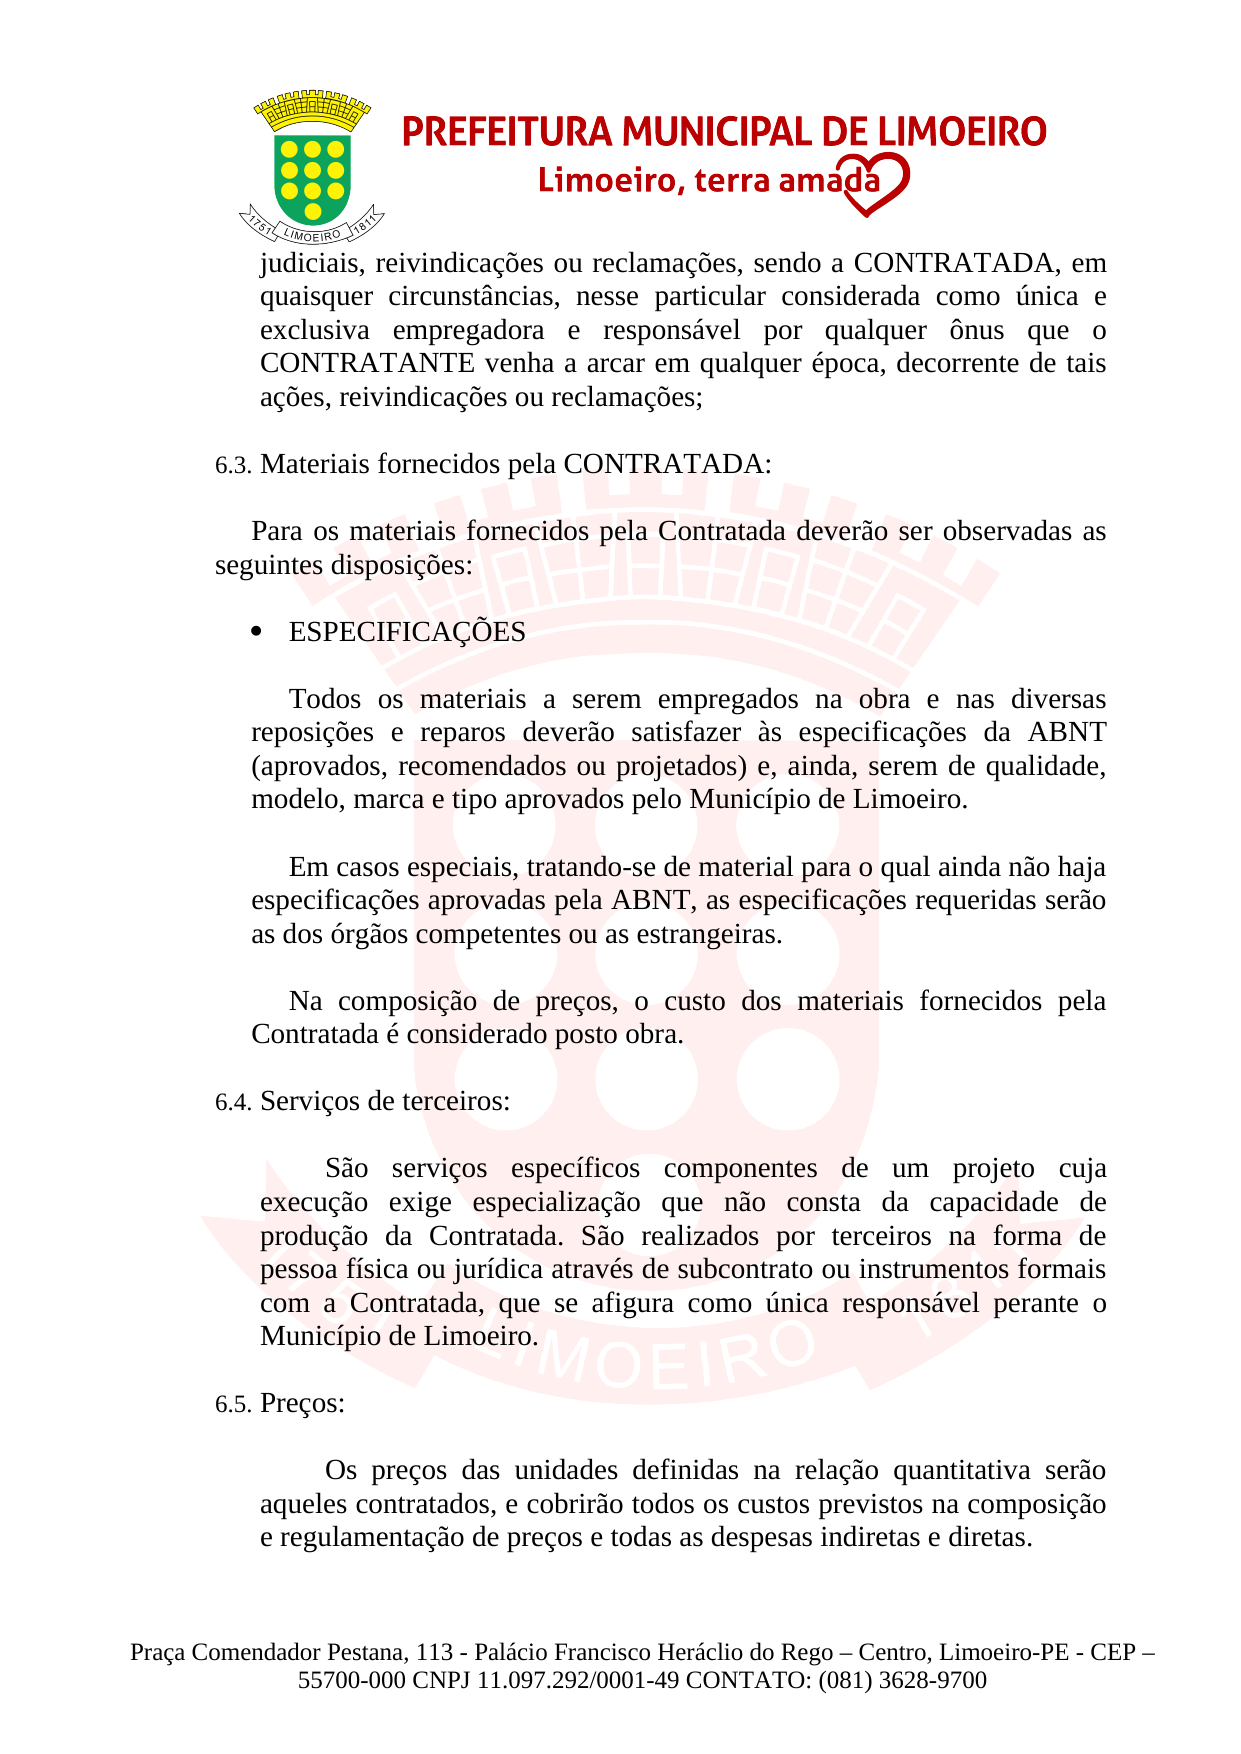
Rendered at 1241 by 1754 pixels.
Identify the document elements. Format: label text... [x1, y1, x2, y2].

text Para os materiais fornecidos pela Contratada deverão ser observadas as seguintes disposições: [215, 513, 1107, 580]
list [260, 236, 1107, 413]
text Todos os materiais a serem empregados na obra e nas diversas reposições e reparos deverão satisfazer às especificações da ABNT (aprovados, recomendados ou projetados) e, ainda, serem de qualidade, modelo, marca e tipo aprovados pelo Município de Limoeiro. [251, 681, 1107, 815]
text Em casos especiais, tratando-se de material para o qual ainda não haja especificações aprovadas pela ABNT, as especificações requeridas serão as dos órgãos competentes ou as estrangeiras. [251, 849, 1107, 949]
list Preços: [215, 1385, 1107, 1419]
text Na composição de preços, o custo dos materiais fornecidos pela Contratada é considerado posto obra. [251, 983, 1107, 1050]
list Os preços das unidades definidas na relação quantitativa serão aqueles contratados, e cobrirão todos os custos previstos na composição e regulamentação de preços e todas as despesas indiretas e diretas. [260, 1452, 1107, 1553]
list Serviços de terceiros: [215, 1083, 1107, 1117]
picture [238, 89, 1047, 245]
list Materiais fornecidos pela CONTRATADA: [215, 446, 1107, 480]
list São serviços específicos componentes de um projeto cuja execução exige especialização que não consta da capacidade de produção da Contratada. São realizados por terceiros na forma de pessoa física ou jurídica através de subcontrato ou instrumentos formais com a Contratada, que se afigura como única responsável perante o Município de Limoeiro. [260, 1151, 1107, 1352]
list ESPECIFICAÇÕES [251, 614, 1107, 647]
